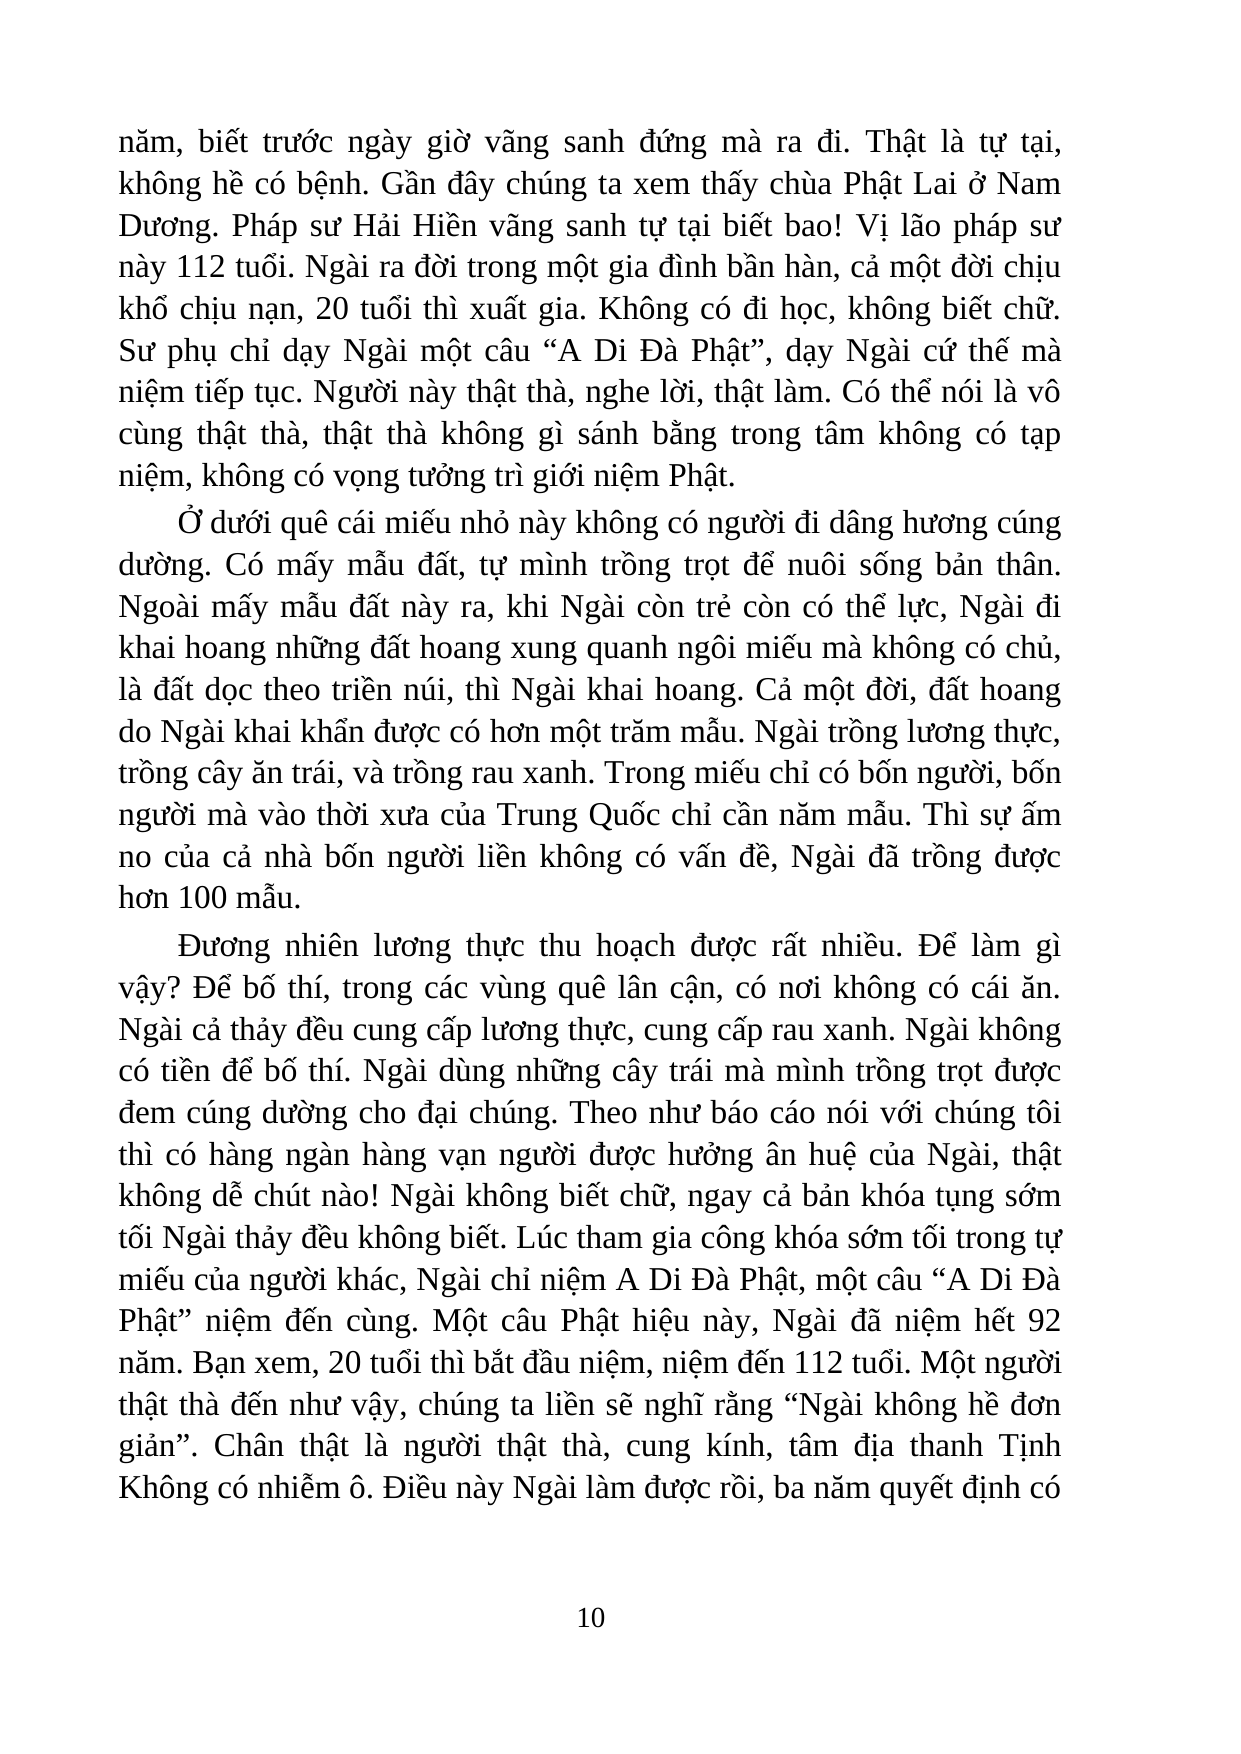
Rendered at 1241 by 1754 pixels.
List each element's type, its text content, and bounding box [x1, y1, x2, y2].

text Ở dưới quê cái miếu nhỏ này không có người đi dâng hương cúng dường. Có mấy mẫu đất, tự mình trồng trọt để nuôi sống bản thân. Ngoài mấy mẫu đất này ra, khi Ngài còn trẻ còn có thể lực, Ngài đi khai hoang những đất hoang xung quanh ngôi miếu mà không có chủ, là đất dọc theo triền núi, thì Ngài khai hoang. Cả một đời, đất hoang do Ngài khai khẩn được có hơn một trăm mẫu. Ngài trồng lương thực, trồng cây ăn trái, và trồng rau xanh. Trong miếu chỉ có bốn người, bốn người mà vào thời xưa của Trung Quốc chỉ cần năm mẫu. Thì sự ấm no của cả nhà bốn người liền không có vấn đề, Ngài đã trồng được hơn 100 mẫu. [118, 499, 1063, 916]
